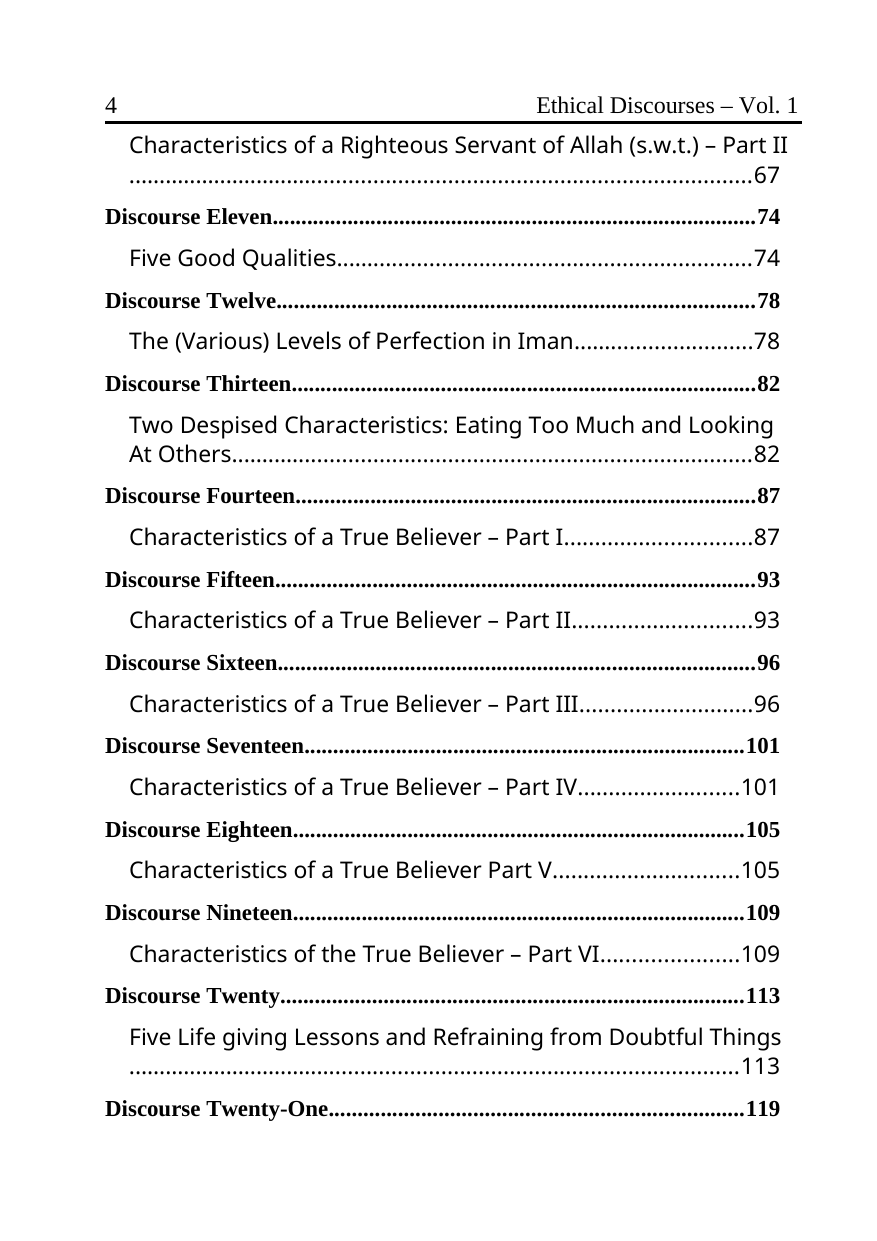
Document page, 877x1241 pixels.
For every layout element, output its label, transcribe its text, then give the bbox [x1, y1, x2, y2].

text Discourse Seventeen 101 [105, 731, 802, 760]
text Discourse Twenty 113 [105, 981, 802, 1010]
text Discourse Eighteen 105 [105, 814, 802, 843]
text Characteristics of a True Believer Part V 105 [129, 856, 802, 885]
text Characteristics of a True Believer – Part IV 101 [129, 772, 802, 801]
text Discourse Eleven 74 [105, 201, 802, 231]
text Two Despised Characteristics: Eating Too Much and Looking At Others 82 [129, 410, 802, 468]
text Discourse Sixteen 96 [105, 647, 802, 676]
text Discourse Thirteen 82 [105, 368, 802, 397]
text Discourse Twelve 78 [105, 285, 802, 314]
text Discourse Fourteen 87 [105, 481, 802, 510]
text Discourse Twenty-One 119 [105, 1093, 802, 1122]
text Characteristics of a True Believer – Part I 87 [129, 522, 802, 551]
text Characteristics of a True Believer – Part III 96 [129, 689, 802, 718]
text Characteristics of the True Believer – Part VI 109 [129, 939, 802, 968]
text The (Various) Levels of Perfection in Iman 78 [129, 326, 802, 356]
text Characteristics of a True Believer – Part II 93 [129, 606, 802, 635]
text Five Life giving Lessons and Refraining from Doubtful Things 113 [129, 1022, 802, 1081]
text Discourse Fifteen 93 [105, 564, 802, 593]
text Characteristics of a Righteous Servant of Allah (s.w.t.) – Part II 67 [129, 131, 802, 189]
text Five Good Qualities 74 [129, 243, 802, 272]
text Discourse Nineteen 109 [105, 897, 802, 926]
